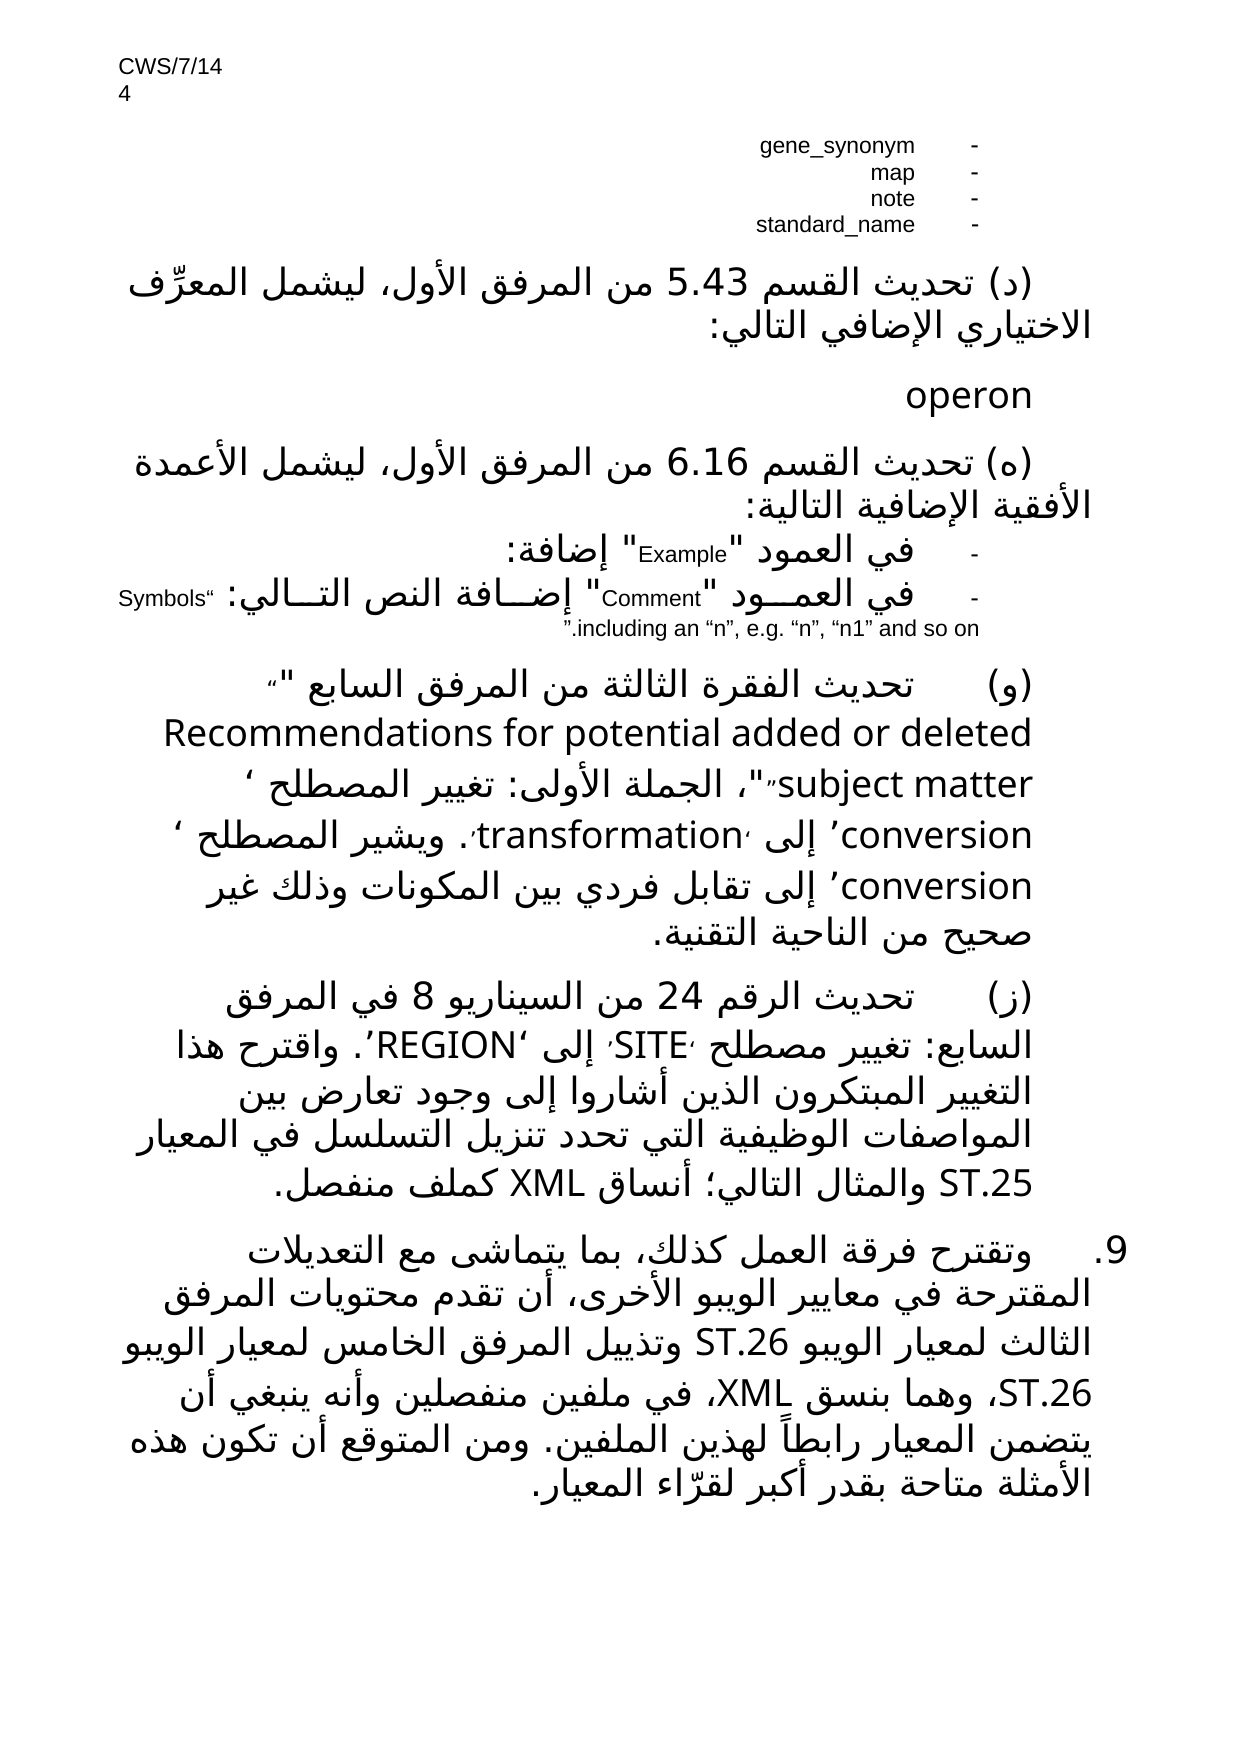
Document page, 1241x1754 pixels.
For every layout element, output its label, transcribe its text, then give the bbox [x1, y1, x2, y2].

list في العمود "Example" إضافة: [118, 528, 980, 571]
list note [118, 185, 980, 211]
list gene_synonym [118, 132, 980, 158]
text (ه) تحديث القسم 6.16 من المرفق الأول، ليشمل الأعمدة الأفقية الإضافية التالية: [118, 441, 1092, 528]
list standard_name [118, 211, 980, 238]
text (و) تحديث الفقرة الثالثة من المرفق السابع "“Recommendations for potential added or deleted subject matter”"، الجملة الأولى: تغيير المصطلح ‘conversion’ إلى ‘transformation’. ويشير المصطلح ‘conversion’ إلى تقابل فردي بين المكونات وذلك غير صحيح من الناحية التقنية. [118, 662, 1033, 954]
text (د) تحديث القسم 5.43 من المرفق الأول، ليشمل المعرِّف الاختياري الإضافي التالي: [118, 261, 1092, 348]
text وتقترح فرقة العمل كذلك، بما يتماشى مع التعديلات المقترحة في معايير الويبو الأخرى، أن تقدم محتويات المرفق الثالث لمعيار الويبو ST.26 وتذييل المرفق الخامس لمعيار الويبو ST.26، وهما بنسق XML، في ملفين منفصلين وأنه ينبغي أن يتضمن المعيار رابطاً لهذين الملفين. ومن المتوقع أن تكون هذه الأمثلة متاحة بقدر أكبر لقرّاء المعيار. [118, 1228, 1092, 1505]
text (ز) تحديث الرقم 24 من السيناريو 8 في المرفق السابع: تغيير مصطلح ‘SITE’ إلى ‘REGION’. واقترح هذا التغيير المبتكرون الذين أشاروا إلى وجود تعارض بين المواصفات الوظيفية التي تحدد تنزيل التسلسل في المعيار ST.25 والمثال التالي؛ أنساق XML كملف منفصل. [118, 974, 1033, 1208]
text operon [118, 369, 1092, 420]
list map [118, 158, 980, 185]
list في العمود "Comment" إضافة النص التالي: “Symbols including an “n”, e.g. “n”, “n1” and so on.” [118, 571, 980, 641]
